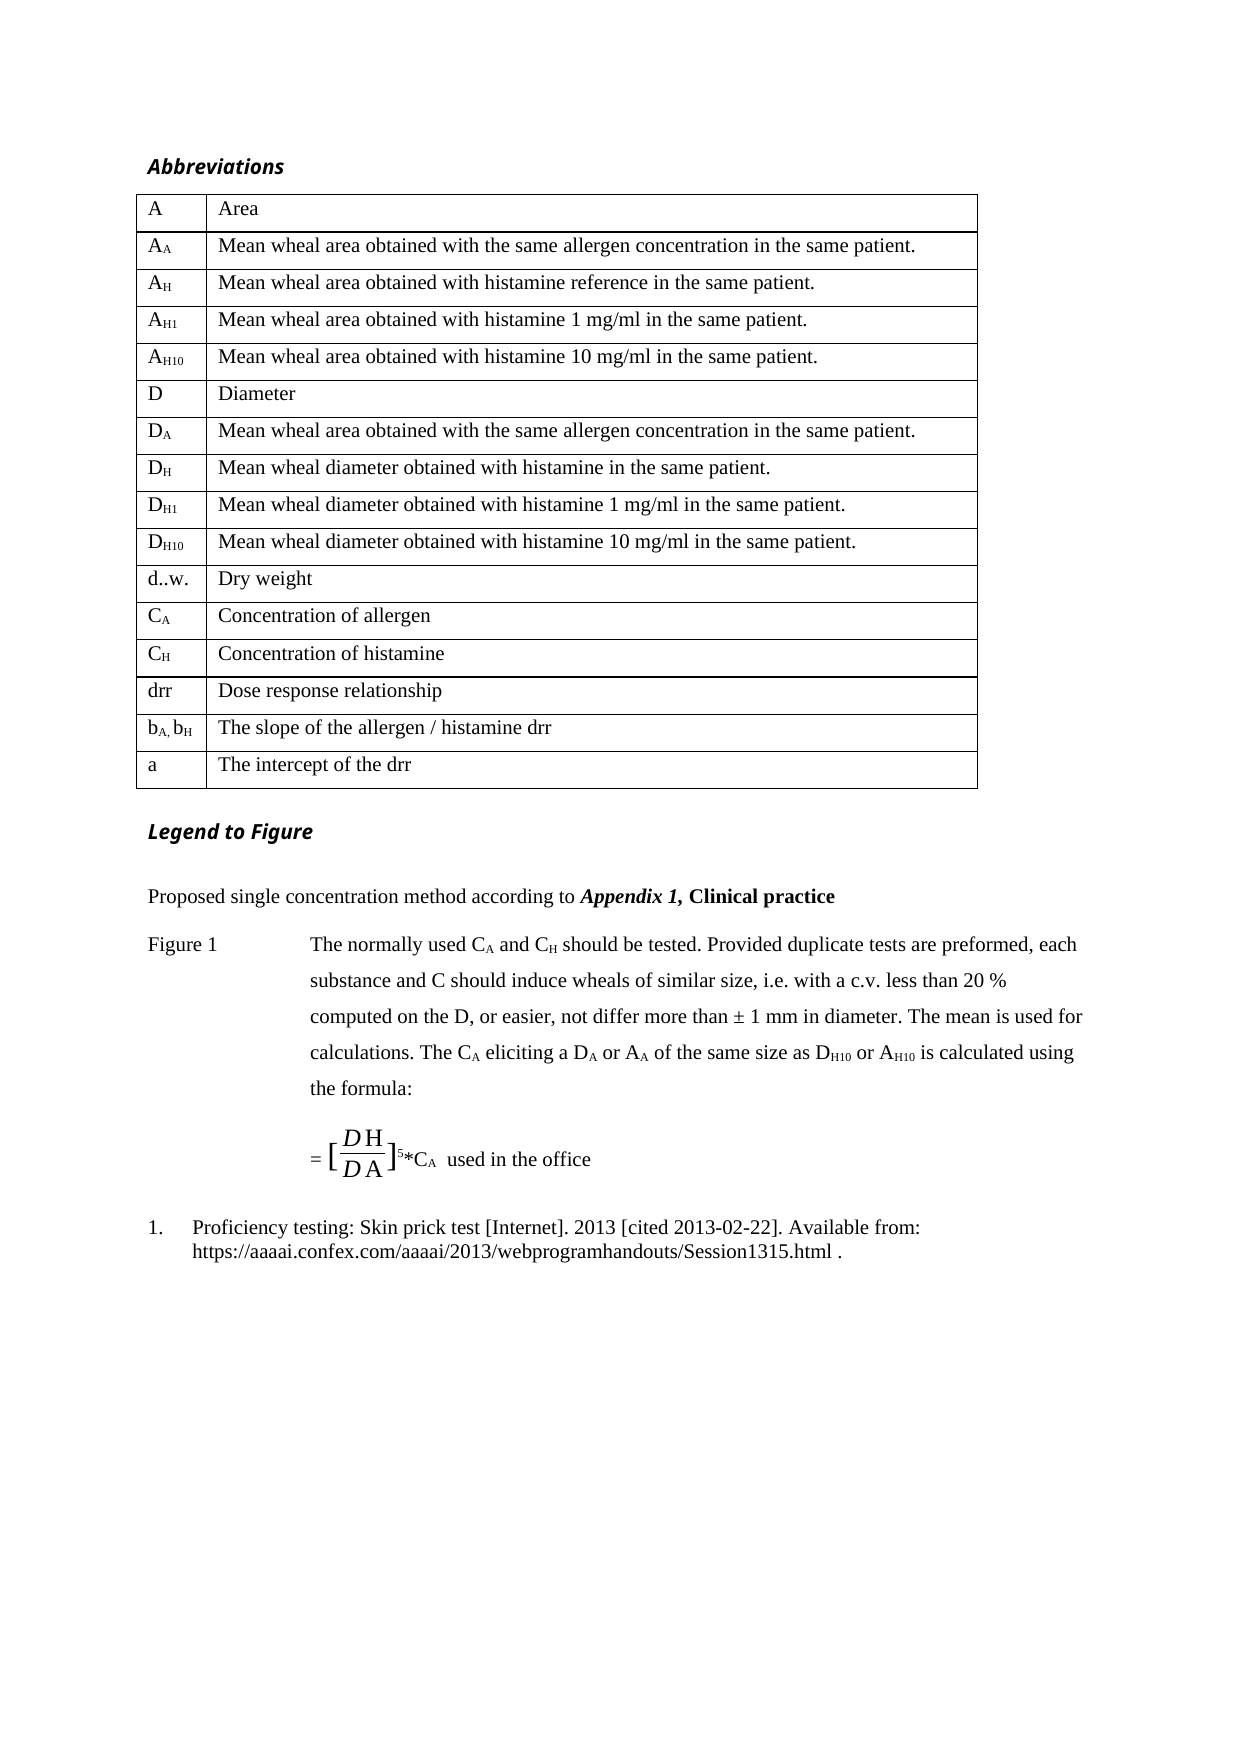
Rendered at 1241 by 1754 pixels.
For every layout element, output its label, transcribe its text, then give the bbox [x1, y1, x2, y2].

table_cell Mean wheal area obtained with histamine 10 mg/ml in the same patient. [207, 344, 977, 380]
subtitle Legend to Figure [148, 817, 1093, 845]
table_cell d..w. [137, 566, 206, 602]
table_cell The slope of the allergen / histamine drr [207, 715, 977, 751]
subtitle Abbreviations [148, 152, 1093, 180]
table_cell AA [137, 233, 206, 268]
table_cell Concentration of histamine [207, 640, 977, 676]
table_cell Concentration of allergen [207, 603, 977, 639]
table_cell Dry weight [207, 566, 977, 602]
text Proposed single concentration method according to Appendix 1, Clinical practice [148, 884, 1093, 908]
table_cell The intercept of the drr [207, 752, 977, 788]
table_cell AH10 [137, 344, 206, 380]
table_cell AH [137, 270, 206, 306]
table_cell Diameter [207, 381, 977, 417]
table_cell Mean wheal area obtained with histamine reference in the same patient. [207, 270, 977, 306]
table_cell Dose response relationship [207, 678, 977, 713]
table_cell DH10 [137, 529, 206, 565]
table_header Area [207, 195, 977, 231]
table_cell bA, bH [137, 715, 206, 751]
table_cell drr [137, 678, 206, 713]
text 1. Proficiency testing: Skin prick test [Internet]. 2013 [cited 2013-02-22]. Available from: https://aaaai.confex.com/aaaai/2013/webprogramhandouts/Session1315.html . [148, 1215, 1093, 1263]
table_cell Mean wheal area obtained with the same allergen concentration in the same patient. [207, 233, 977, 268]
table_cell Mean wheal diameter obtained with histamine 10 mg/ml in the same patient. [207, 529, 977, 565]
table_cell Mean wheal diameter obtained with histamine 1 mg/ml in the same patient. [207, 492, 977, 528]
table_cell CA [137, 603, 206, 639]
table_cell Mean wheal diameter obtained with histamine in the same patient. [207, 455, 977, 491]
table_cell Mean wheal area obtained with histamine 1 mg/ml in the same patient. [207, 307, 977, 343]
table_cell D [137, 381, 206, 417]
table_header A [137, 195, 206, 231]
text Figure 1 The normally used CA and CH should be tested. Provided duplicate tests are preformed, each substance and C should induce wheals of similar size, i.e. with a c.v. less than 20 % computed on the D, or easier, not differ more than ± 1 mm in diameter. The mean is used for calculations. The CA eliciting a DA or AA of the same size as DH10 or AH10 is calculated using the formula: [148, 932, 1093, 1100]
text = []5*CA used in the office [148, 1124, 1093, 1183]
table_cell a [137, 752, 206, 788]
table_cell DH1 [137, 492, 206, 528]
table_cell DA [137, 418, 206, 454]
table_cell CH [137, 640, 206, 676]
table_cell DH [137, 455, 206, 491]
table_cell Mean wheal area obtained with the same allergen concentration in the same patient. [207, 418, 977, 454]
table_cell AH1 [137, 307, 206, 343]
